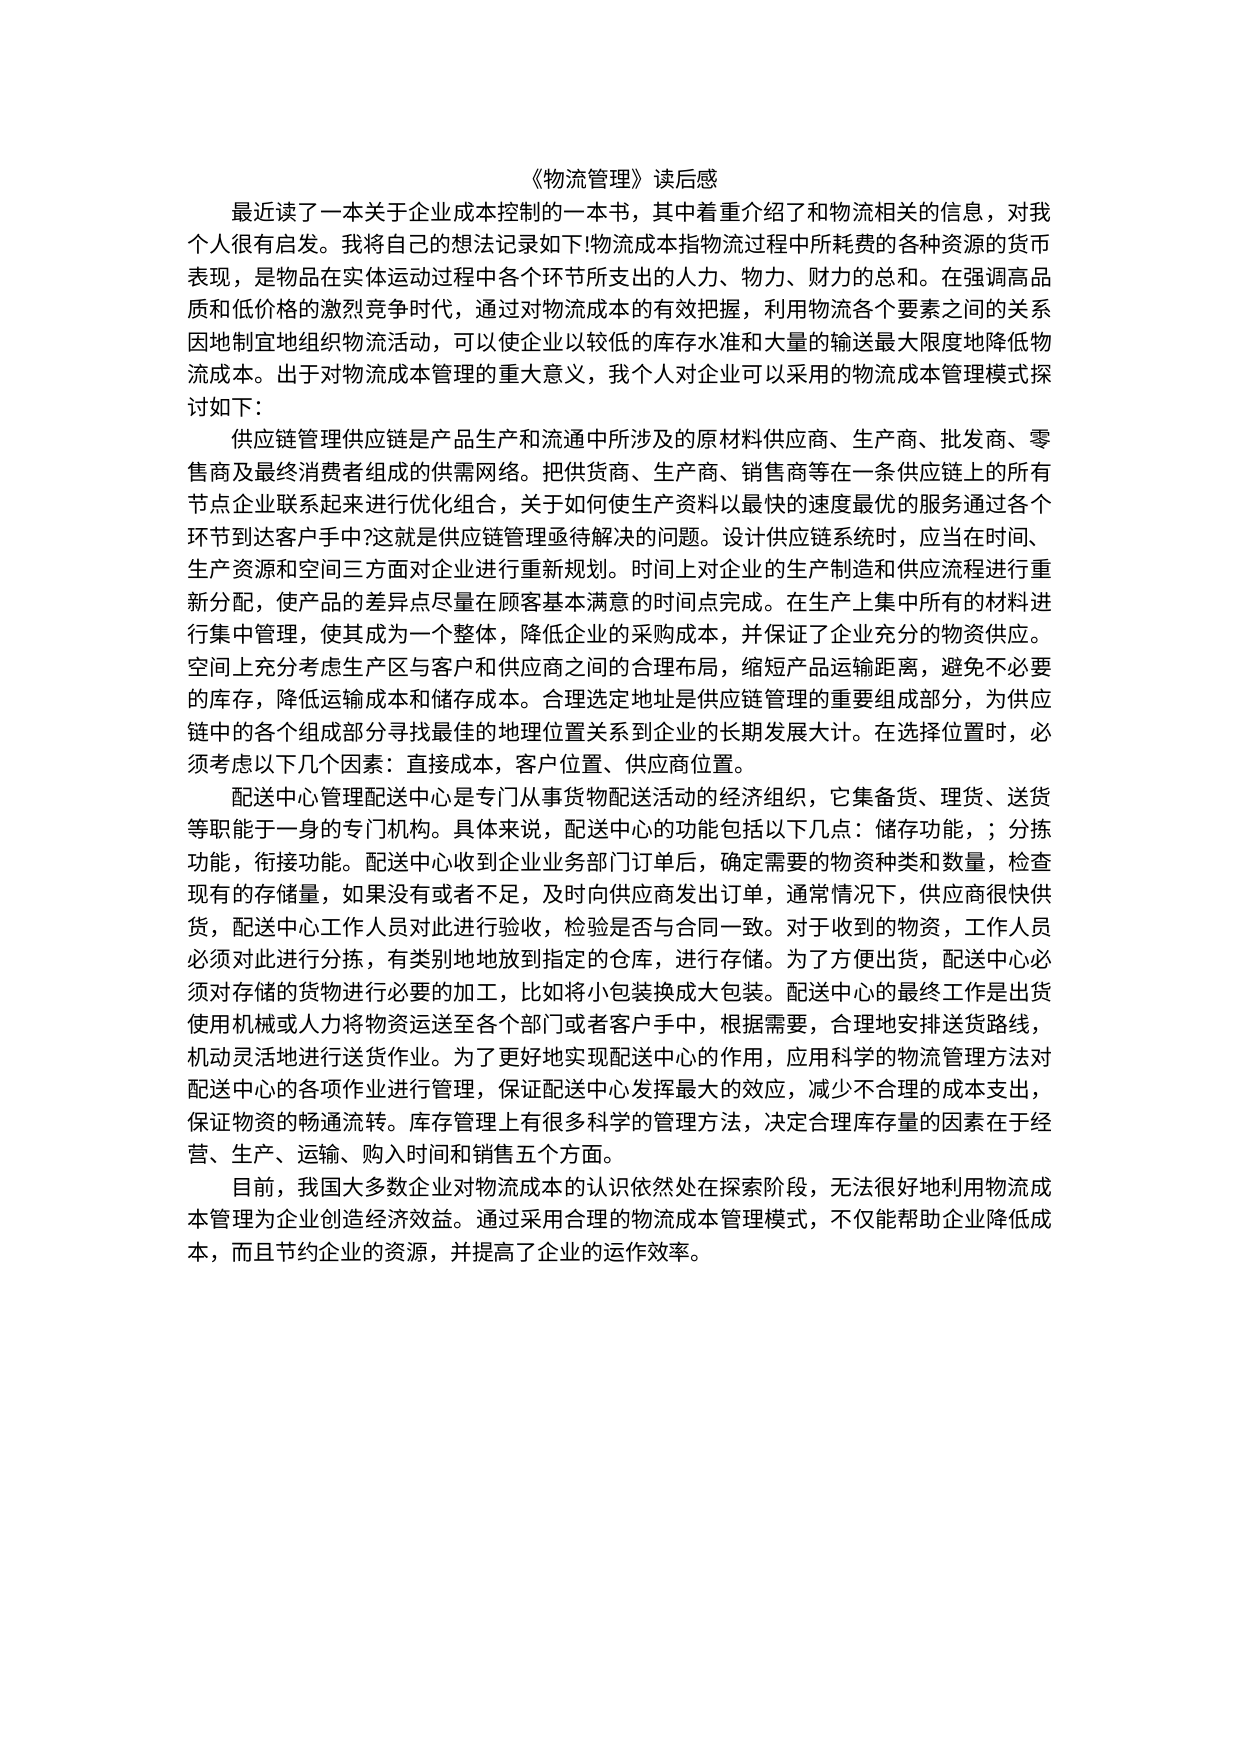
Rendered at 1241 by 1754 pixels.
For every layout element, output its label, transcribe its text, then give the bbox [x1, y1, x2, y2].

text 最近读了一本关于企业成本控制的一本书，其中着重介绍了和物流相关的信息，对我个人很有启发。我将自己的想法记录如下!物流成本指物流过程中所耗费的各种资源的货币表现，是物品在实体运动过程中各个环节所支出的人力、物力、财力的总和。在强调高品质和低价格的激烈竞争时代，通过对物流成本的有效把握，利用物流各个要素之间的关系，因地制宜地组织物流活动，可以使企业以较低的库存水准和大量的输送最大限度地降低物流成本。出于对物流成本管理的重大意义，我个人对企业可以采用的物流成本管理模式探讨如下： [187, 194, 1053, 422]
text 配送中心管理配送中心是专门从事货物配送活动的经济组织，它集备货、理货、送货等职能于一身的专门机构。具体来说，配送中心的功能包括以下几点：储存功能，；分拣功能，衔接功能。配送中心收到企业业务部门订单后，确定需要的物资种类和数量，检查现有的存储量，如果没有或者不足，及时向供应商发出订单，通常情况下，供应商很快供货，配送中心工作人员对此进行验收，检验是否与合同一致。对于收到的物资，工作人员必须对此进行分拣，有类别地地放到指定的仓库，进行存储。为了方便出货，配送中心必须对存储的货物进行必要的加工，比如将小包装换成大包装。配送中心的最终工作是出货，使用机械或人力将物资运送至各个部门或者客户手中，根据需要，合理地安排送货路线，机动灵活地进行送货作业。为了更好地实现配送中心的作用，应用科学的物流管理方法对配送中心的各项作业进行管理，保证配送中心发挥最大的效应，减少不合理的成本支出，保证物资的畅通流转。库存管理上有很多科学的管理方法，决定合理库存量的因素在于经营、生产、运输、购入时间和销售五个方面。 [187, 779, 1053, 1169]
text 供应链管理供应链是产品生产和流通中所涉及的原材料供应商、生产商、批发商、零售商及最终消费者组成的供需网络。把供货商、生产商、销售商等在一条供应链上的所有节点企业联系起来进行优化组合，关于如何使生产资料以最快的速度最优的服务通过各个环节到达客户手中?这就是供应链管理亟待解决的问题。设计供应链系统时，应当在时间、生产资源和空间三方面对企业进行重新规划。时间上对企业的生产制造和供应流程进行重新分配，使产品的差异点尽量在顾客基本满意的时间点完成。在生产上集中所有的材料进行集中管理，使其成为一个整体，降低企业的采购成本，并保证了企业充分的物资供应。空间上充分考虑生产区与客户和供应商之间的合理布局，缩短产品运输距离，避免不必要的库存，降低运输成本和储存成本。合理选定地址是供应链管理的重要组成部分，为供应链中的各个组成部分寻找最佳的地理位置关系到企业的长期发展大计。在选择位置时，必须考虑以下几个因素：直接成本，客户位置、供应商位置。 [187, 422, 1053, 779]
text 《物流管理》读后感 [187, 162, 1053, 194]
text 目前，我国大多数企业对物流成本的认识依然处在探索阶段，无法很好地利用物流成本管理为企业创造经济效益。通过采用合理的物流成本管理模式，不仅能帮助企业降低成本，而且节约企业的资源，并提高了企业的运作效率。 [187, 1169, 1053, 1267]
